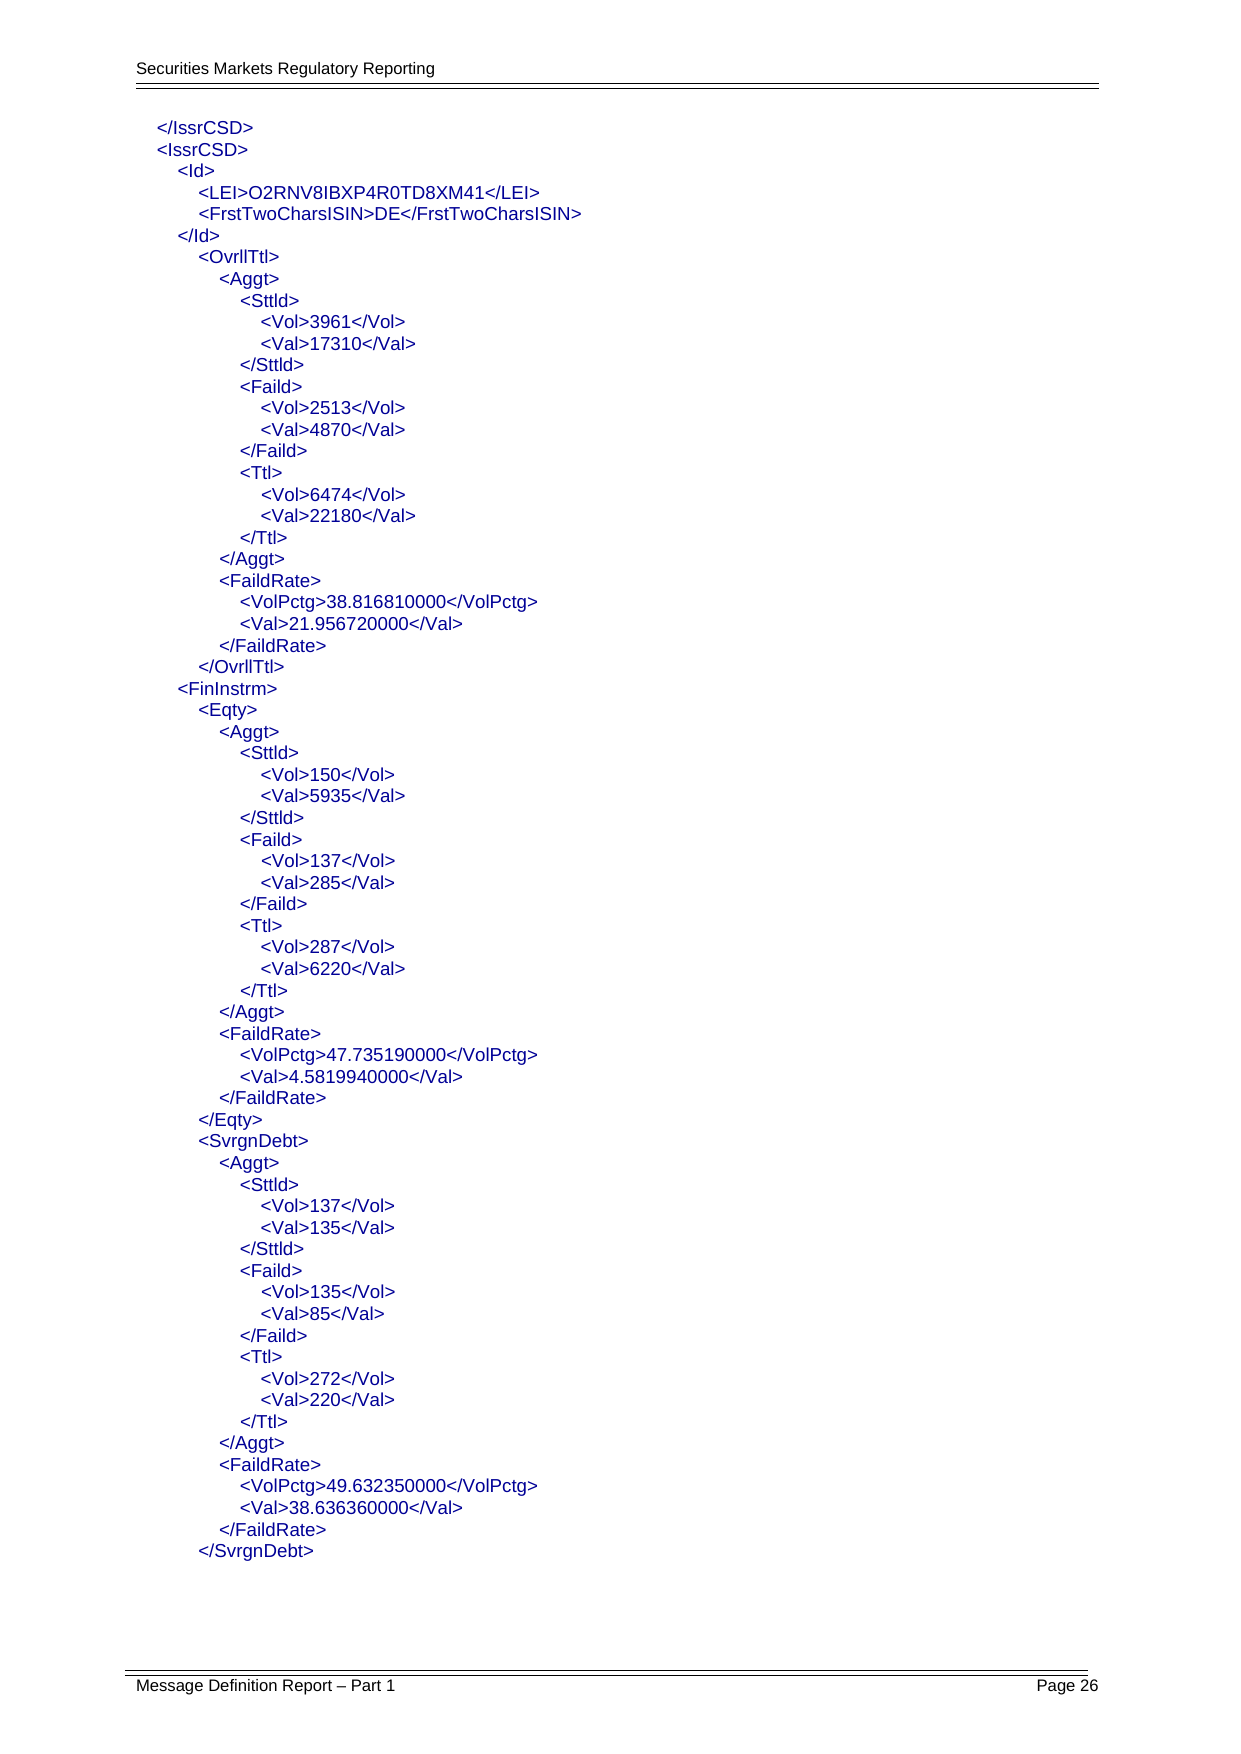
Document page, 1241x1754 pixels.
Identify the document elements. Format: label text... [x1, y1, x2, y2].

text <FrstTwoCharsISIN>DE</FrstTwoCharsISIN> [136, 203, 1104, 225]
text <Vol>272</Vol> [136, 1367, 1104, 1389]
text <Ttl> [136, 462, 1104, 483]
text </Sttld> [136, 1238, 1104, 1260]
text <Val>5935</Val> [136, 785, 1104, 807]
text <Ttl> [136, 1346, 1104, 1367]
text <Aggt> [136, 268, 1104, 289]
text <Vol>287</Vol> [136, 936, 1104, 958]
text <Id> [136, 160, 1104, 182]
text </OvrllTtl> [136, 656, 1104, 677]
text <Vol>137</Vol> [136, 850, 1104, 872]
text </Aggt> [136, 1001, 1104, 1022]
text </IssrCSD> [136, 117, 1104, 138]
text <SvrgnDebt> [136, 1130, 1104, 1152]
text <Val>22180</Val> [136, 505, 1104, 527]
text </Ttl> [136, 979, 1104, 1001]
text <Vol>137</Vol> [136, 1195, 1104, 1217]
text <Vol>3961</Vol> [136, 311, 1104, 332]
text <Val>4.5819940000</Val> [136, 1066, 1104, 1087]
text <FaildRate> [136, 1022, 1104, 1044]
text </Ttl> [136, 1411, 1104, 1432]
text </Faild> [136, 440, 1104, 462]
text </Id> [136, 225, 1104, 246]
text <Sttld> [136, 1173, 1104, 1195]
text <Faild> [136, 1260, 1104, 1281]
text </FaildRate> [136, 634, 1104, 656]
text <Val>17310</Val> [136, 332, 1104, 354]
text <VolPctg>47.735190000</VolPctg> [136, 1044, 1104, 1066]
text </Eqty> [136, 1109, 1104, 1130]
text <IssrCSD> [136, 138, 1104, 160]
text <Val>285</Val> [136, 872, 1104, 893]
text <LEI>O2RNV8IBXP4R0TD8XM41</LEI> [136, 182, 1104, 203]
text </Ttl> [136, 527, 1104, 548]
text <Val>38.636360000</Val> [136, 1497, 1104, 1518]
text <Val>135</Val> [136, 1217, 1104, 1238]
text </Sttld> [136, 354, 1104, 376]
text </FaildRate> [136, 1518, 1104, 1540]
text <Val>85</Val> [136, 1303, 1104, 1324]
text <FaildRate> [136, 570, 1104, 591]
text </Faild> [136, 893, 1104, 915]
text <Faild> [136, 376, 1104, 397]
text <Ttl> [136, 915, 1104, 936]
text <VolPctg>38.816810000</VolPctg> [136, 591, 1104, 613]
text <Val>6220</Val> [136, 958, 1104, 979]
text </Faild> [136, 1324, 1104, 1346]
text <OvrllTtl> [136, 246, 1104, 268]
text <FinInstrm> [136, 677, 1104, 699]
text <Aggt> [136, 1152, 1104, 1173]
text <FaildRate> [136, 1454, 1104, 1475]
text </SvrgnDebt> [136, 1540, 1104, 1562]
text </Aggt> [136, 1432, 1104, 1454]
text <Sttld> [136, 289, 1104, 311]
text <Eqty> [136, 699, 1104, 721]
text <Val>21.956720000</Val> [136, 613, 1104, 634]
text <Sttld> [136, 742, 1104, 764]
text <Val>220</Val> [136, 1389, 1104, 1411]
text </Aggt> [136, 548, 1104, 570]
text <Aggt> [136, 721, 1104, 742]
text <Vol>135</Vol> [136, 1281, 1104, 1303]
text <Val>4870</Val> [136, 419, 1104, 440]
text <Vol>2513</Vol> [136, 397, 1104, 419]
text <Vol>6474</Vol> [136, 483, 1104, 505]
text </Sttld> [136, 807, 1104, 828]
text <Vol>150</Vol> [136, 764, 1104, 785]
text <VolPctg>49.632350000</VolPctg> [136, 1475, 1104, 1497]
text <Faild> [136, 828, 1104, 850]
text </FaildRate> [136, 1087, 1104, 1109]
